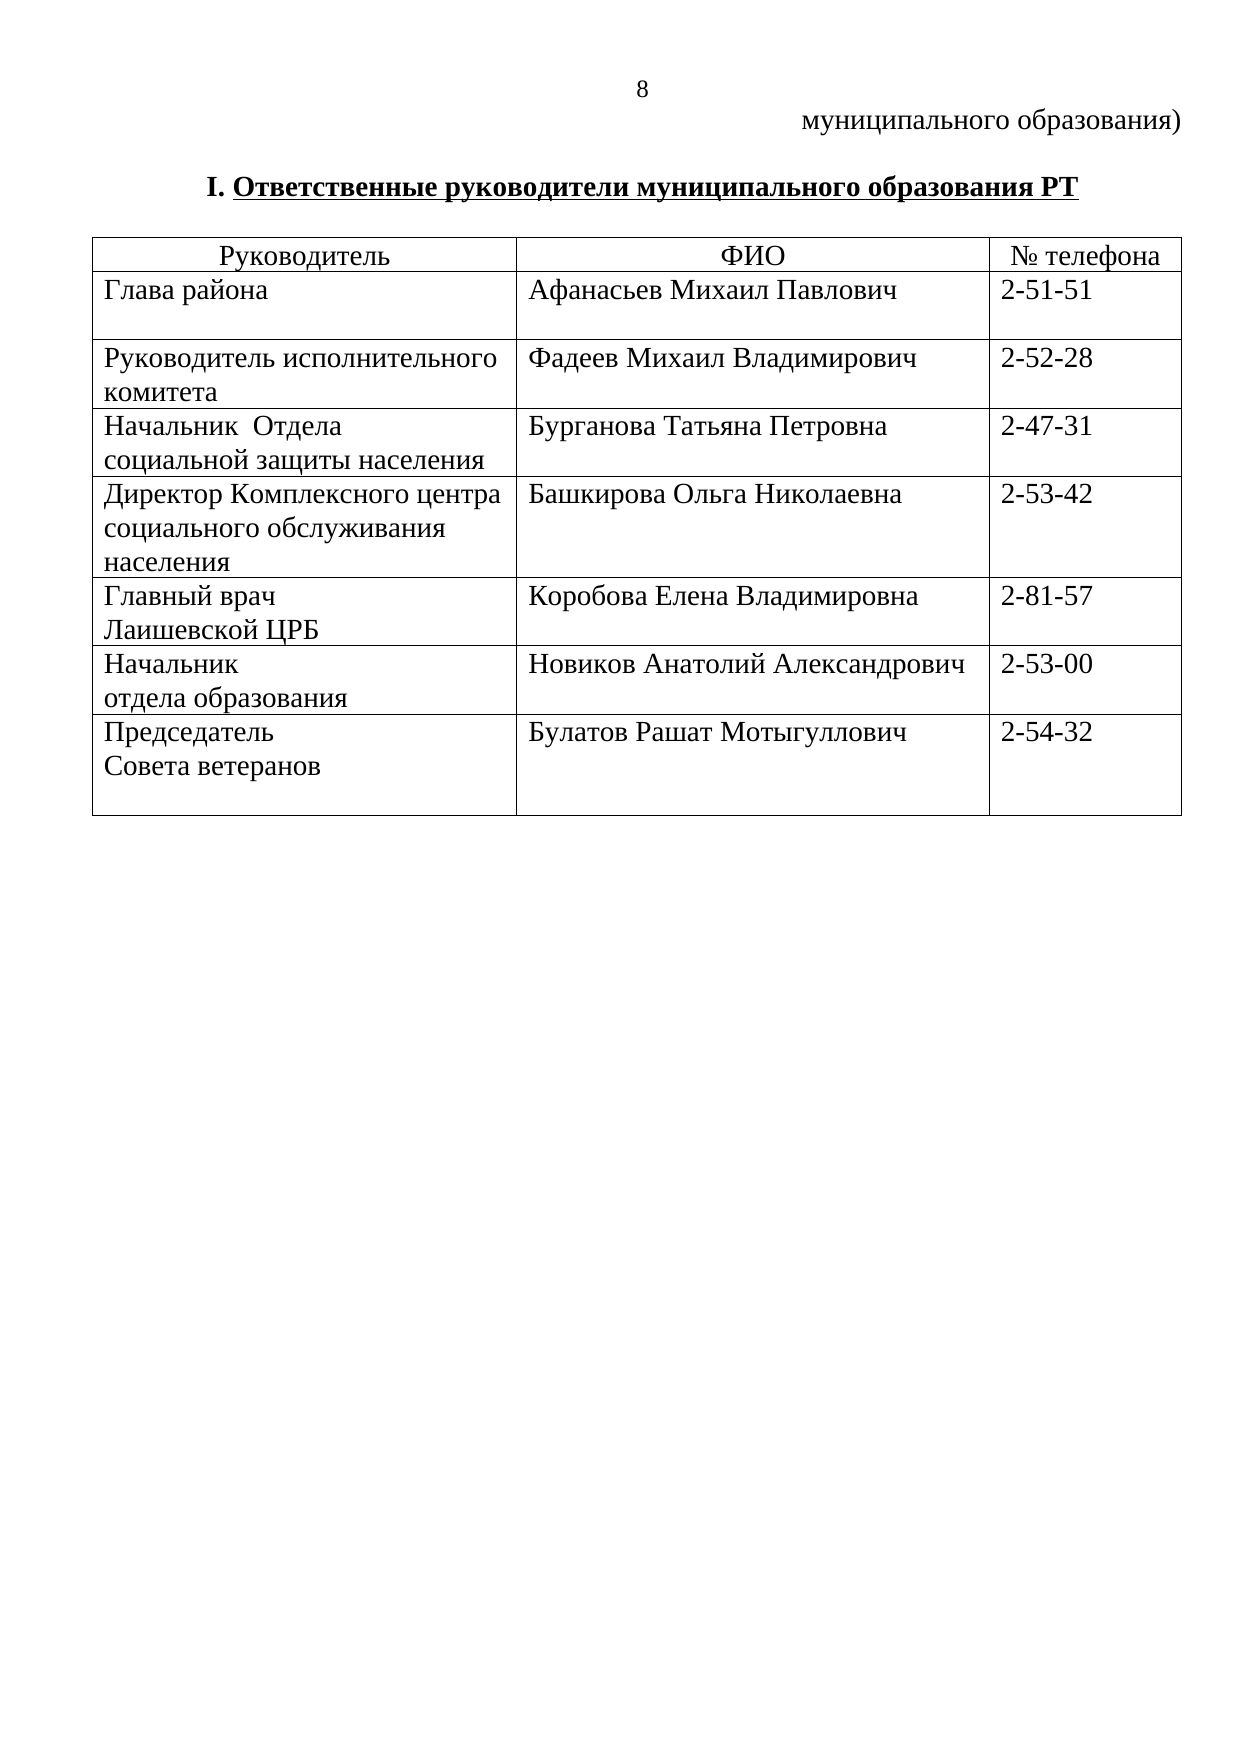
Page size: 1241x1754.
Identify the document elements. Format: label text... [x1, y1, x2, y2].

table_cell Башкирова Ольга Николаевна [517, 477, 989, 577]
table_cell Директор Комплексного центра социального обслуживания населения [93, 477, 516, 577]
table_cell Начальник отдела образования [93, 646, 516, 713]
table_cell 2-54-32 [990, 715, 1181, 815]
table_cell 2-81-57 [990, 578, 1181, 645]
text I. Ответственные руководители муниципального образования РТ [103, 169, 1181, 203]
table_cell Афанасьев Михаил Павлович [517, 272, 989, 339]
table_cell Председатель Совета ветеранов [93, 715, 516, 815]
table_cell Булатов Рашат Мотыгуллович [517, 715, 989, 815]
table_cell 2-53-42 [990, 477, 1181, 577]
table_cell Руководитель исполнительного комитета [93, 340, 516, 407]
text муниципального образования) [103, 102, 1181, 136]
table_cell Начальник Отдела социальной защиты населения [93, 409, 516, 476]
table_cell 2-51-51 [990, 272, 1181, 339]
table_cell Бурганова Татьяна Петровна [517, 409, 989, 476]
table_cell 2-52-28 [990, 340, 1181, 407]
table_cell Фадеев Михаил Владимирович [517, 340, 989, 407]
table_cell Главный врач Лаишевской ЦРБ [93, 578, 516, 645]
table_cell Глава района [93, 272, 516, 339]
table_cell Коробова Елена Владимировна [517, 578, 989, 645]
table_header Руководитель [93, 238, 516, 271]
table_cell Новиков Анатолий Александрович [517, 646, 989, 713]
table_cell 2-47-31 [990, 409, 1181, 476]
table_header ФИО [517, 238, 989, 271]
table_header № телефона [990, 238, 1181, 271]
table_cell 2-53-00 [990, 646, 1181, 713]
